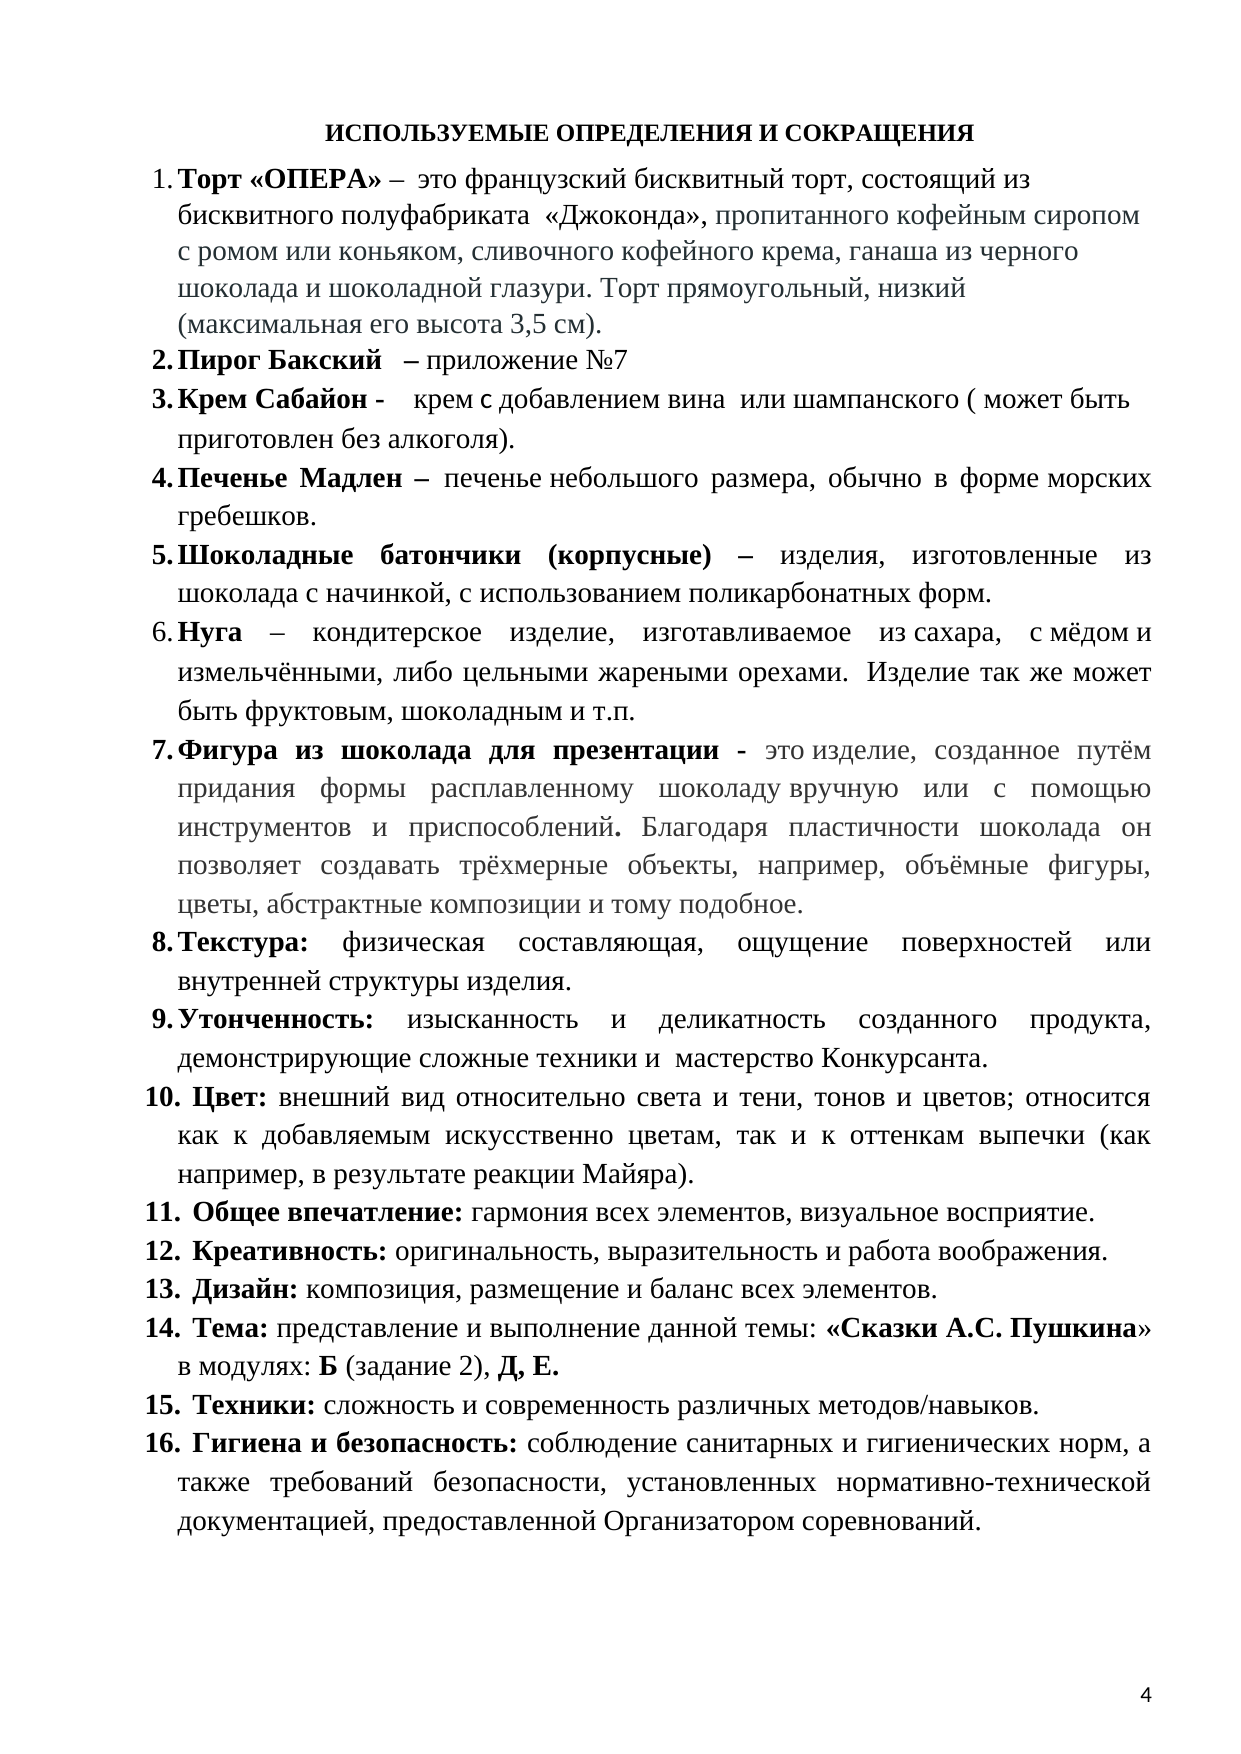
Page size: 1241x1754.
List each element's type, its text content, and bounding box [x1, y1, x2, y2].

list Креативность: оригинальность, выразительность и работа воображения. [162, 1233, 1152, 1266]
list Текстура: физическая составляющая, ощущение поверхностей или внутренней структуры изделия. [162, 924, 1152, 997]
text ИСПОЛЬЗУЕМЫЕ ОПРЕДЕЛЕНИЯ И СОКРАЩЕНИЯ [148, 118, 1152, 147]
list Гигиена и безопасность: соблюдение санитарных и гигиенических норм, а также требований безопасности, установленных нормативно-технической документацией, предоставленной Организатором соревнований. [162, 1426, 1152, 1536]
list Дизайн: композиция, размещение и баланс всех элементов. [162, 1271, 1152, 1305]
list Торт «ОПЕРА» – это французский бисквитный торт, состоящий из бисквитного полуфабриката «Джоконда», пропитанного кофейным сиропом с ромом или коньяком, сливочного кофейного крема, ганаша из черного шоколада и шоколадной глазури. Торт прямоугольный, низкий (максимальная его высота 3,5 см). [162, 161, 1152, 339]
list Нуга – кондитерское изделие, изготавливаемое из сахара, с мёдом и измельчёнными, либо цельными жареными орехами. Изделие так же может быть фруктовым, шоколадным и т.п. [162, 614, 1152, 727]
list Утонченность: изысканность и деликатность созданного продукта, демонстрирующие сложные техники и мастерство Конкурсанта. [162, 1002, 1152, 1074]
list Тема: представление и выполнение данной темы: «Сказки А.С. Пушкина» в модулях: Б (задание 2), Д, Е. [162, 1310, 1152, 1382]
list Шоколадные батончики (корпусные) – изделия, изготовленные из шоколада с начинкой, с использованием поликарбонатных форм. [162, 537, 1152, 609]
list Фигура из шоколада для презентации - это изделие, созданное путём придания формы расплавленному шоколаду вручную или с помощью инструментов и приспособлений. Благодаря пластичности шоколада он позволяет создавать трёхмерные объекты, например, объёмные фигуры, цветы, абстрактные композиции и тому подобное. [162, 732, 1152, 919]
list Общее впечатление: гармония всех элементов, визуальное восприятие. [162, 1194, 1152, 1228]
list Техники: сложность и современность различных методов/навыков. [162, 1387, 1152, 1421]
list Печенье Мадлен – печенье небольшого размера, обычно в форме морских гребешков. [162, 460, 1152, 532]
list Цвет: внешний вид относительно света и тени, тонов и цветов; относится как к добавляемым искусственно цветам, так и к оттенкам выпечки (как например, в результате реакции Майяра). [162, 1079, 1152, 1189]
list Крем Сабайон - крем с добавлением вина или шампанского ( может быть приготовлен без алкоголя). [162, 381, 1152, 455]
list Пирог Бакский – приложение №7 [162, 342, 1152, 376]
